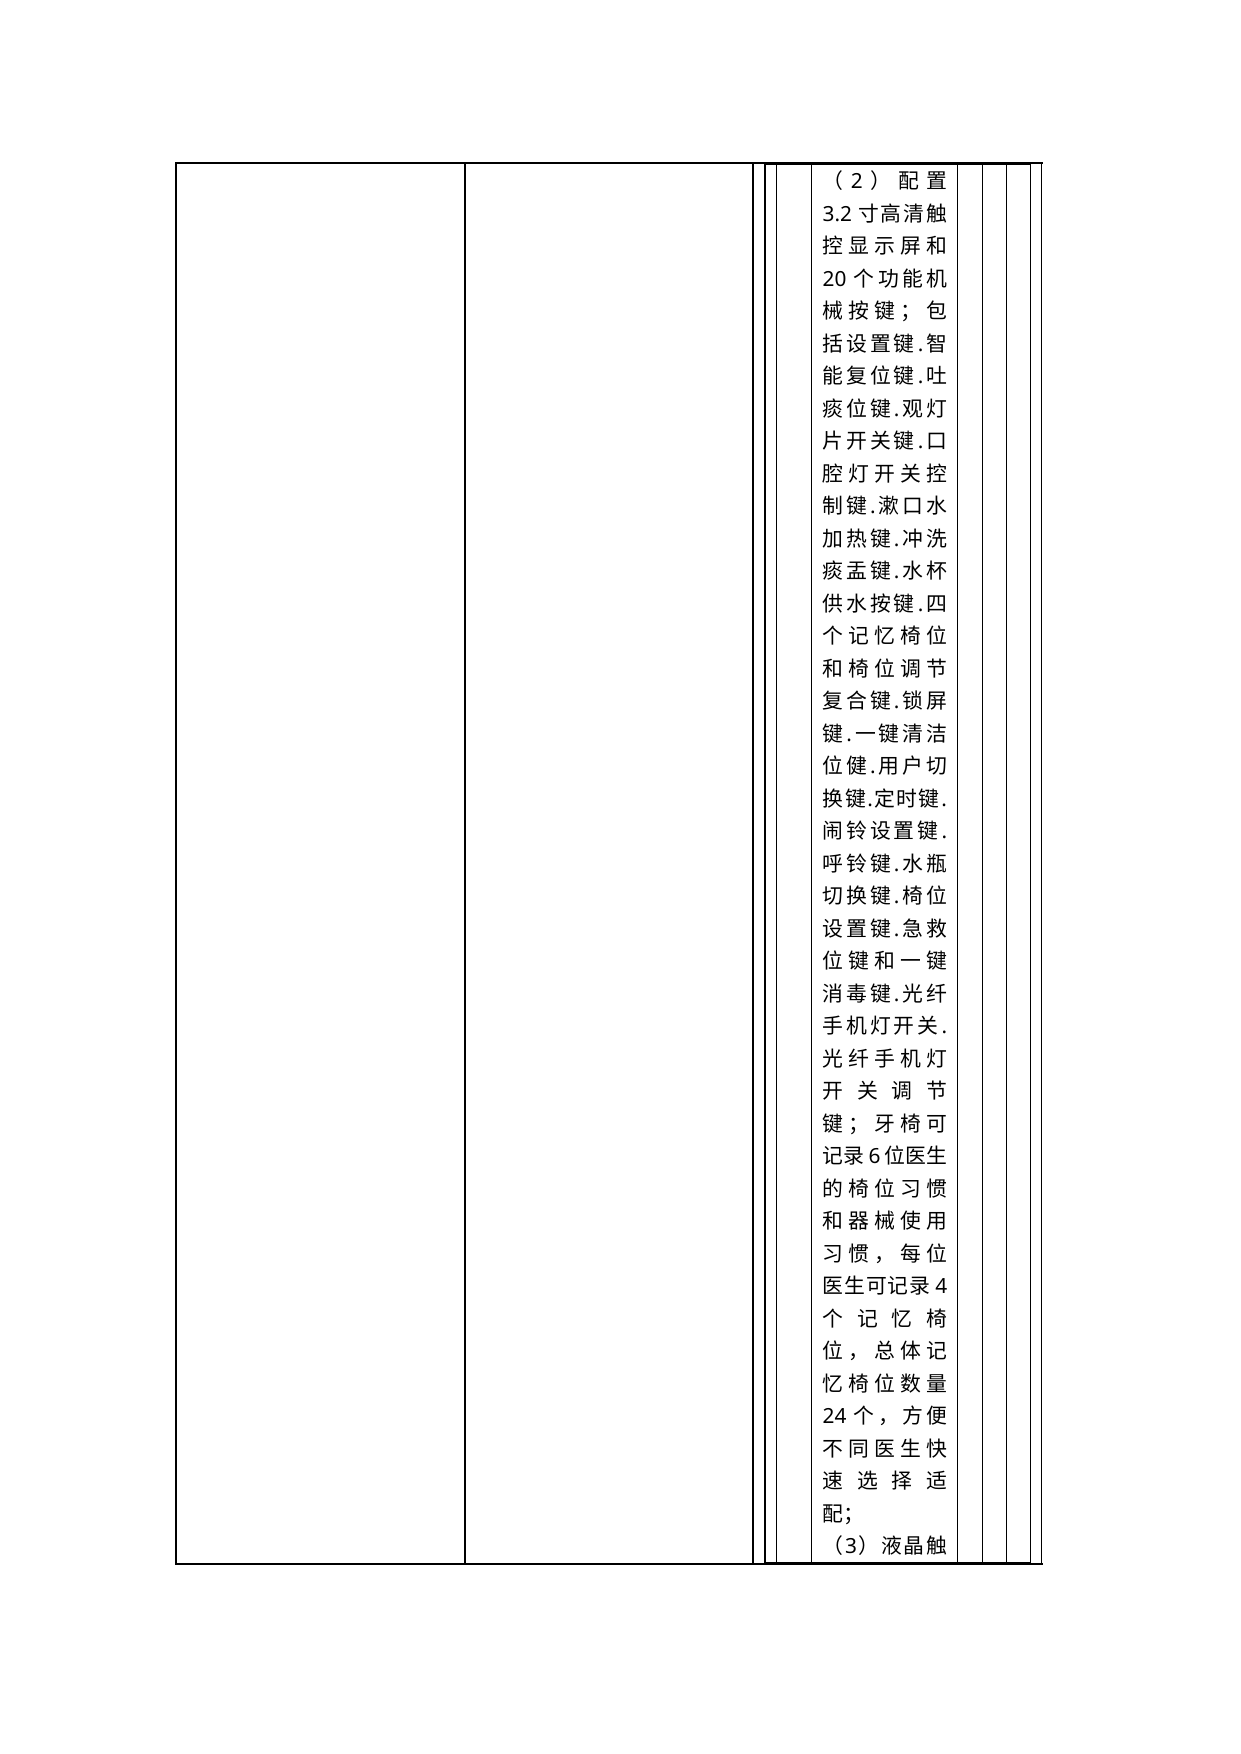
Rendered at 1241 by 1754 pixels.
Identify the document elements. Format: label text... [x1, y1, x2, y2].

table_cell [1007, 165, 1030, 1562]
table_cell [766, 165, 776, 1562]
table_cell [466, 164, 752, 1563]
table_cell 1 [177, 164, 464, 1563]
table_cell [958, 165, 982, 1562]
table_cell [754, 164, 764, 1563]
table_cell [983, 165, 1006, 1562]
table_cell [777, 165, 811, 1562]
table_cell [1031, 164, 1041, 1563]
table_cell [812, 165, 957, 1562]
